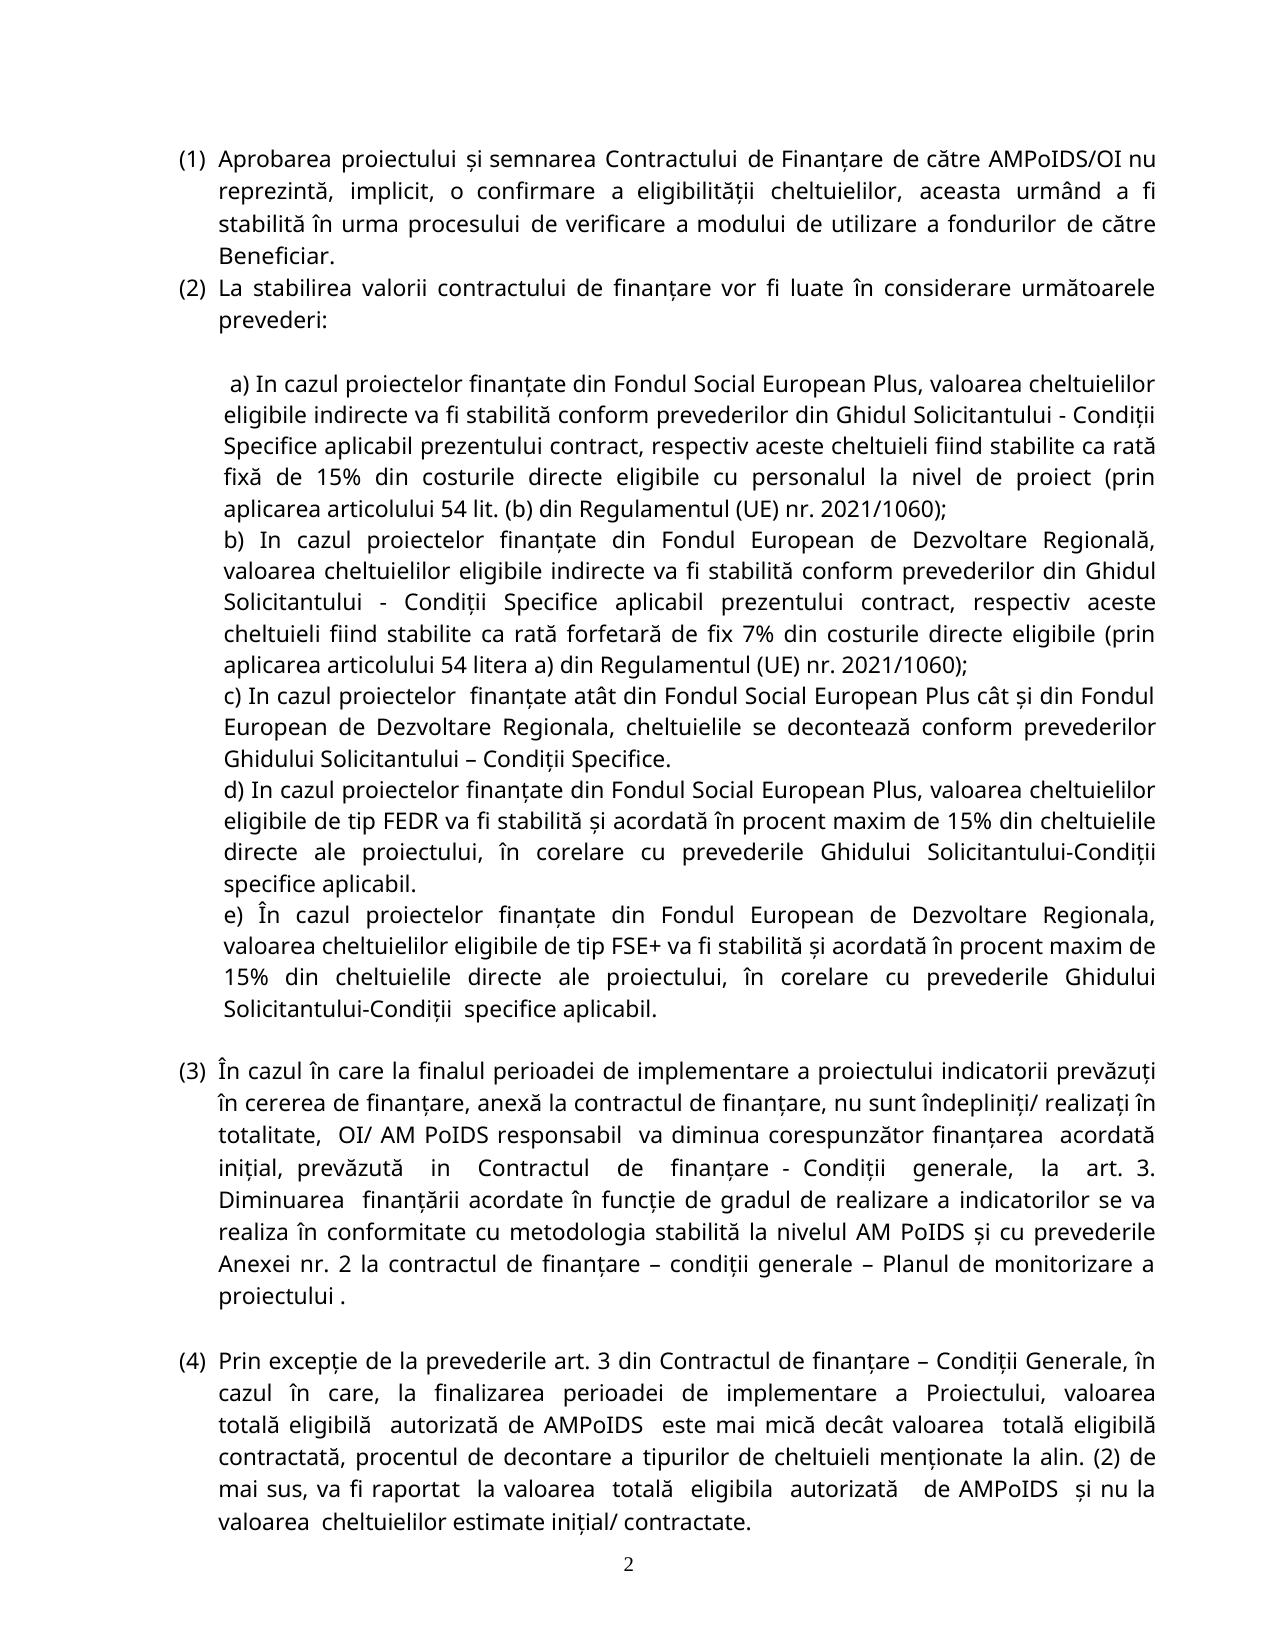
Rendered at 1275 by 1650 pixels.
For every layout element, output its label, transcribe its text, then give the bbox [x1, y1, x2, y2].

list La stabilirea valorii contractului de finanțare vor fi luate în considerare următoarele prevederi: [179, 272, 1157, 335]
text c) In cazul proiectelor finanțate atât din Fondul Social European Plus cât și din Fondul European de Dezvoltare Regionala, cheltuielile se decontează conform prevederilor Ghidului Solicitantului – Condiții Specifice. [223, 680, 1157, 774]
text e) În cazul proiectelor finanțate din Fondul European de Dezvoltare Regionala, valoarea cheltuielilor eligibile de tip FSE+ va fi stabilită și acordată în procent maxim de 15% din cheltuielile directe ale proiectului, în corelare cu prevederile Ghidului Solicitantului-Condiții specifice aplicabil. [223, 899, 1157, 1024]
list În cazul în care la finalul perioadei de implementare a proiectului indicatorii prevăzuți în cererea de finanțare, anexă la contractul de finanțare, nu sunt îndepliniți/ realizați în totalitate, OI/ AM PoIDS responsabil va diminua corespunzător finanțarea acordată inițial, prevăzută in Contractul de finanțare - Condiții generale, la art. 3. Diminuarea finanțării acordate în funcție de gradul de realizare a indicatorilor se va realiza în conformitate cu metodologia stabilită la nivelul AM PoIDS și cu prevederile Anexei nr. 2 la contractul de finanțare – condiții generale – Planul de monitorizare a proiectului . [179, 1055, 1157, 1312]
list Aprobarea proiectului și semnarea Contractului de Finanțare de către AMPoIDS/OI nu reprezintă, implicit, o confirmare a eligibilității cheltuielilor, aceasta urmând a fi stabilită în urma procesului de verificare a modului de utilizare a fondurilor de către Beneficiar. [179, 143, 1157, 271]
text a) In cazul proiectelor finanțate din Fondul Social European Plus, valoarea cheltuielilor eligibile indirecte va fi stabilită conform prevederilor din Ghidul Solicitantului - Condiții Specifice aplicabil prezentului contract, respectiv aceste cheltuieli fiind stabilite ca rată fixă de 15% din costurile directe eligibile cu personalul la nivel de proiect (prin aplicarea articolului 54 lit. (b) din Regulamentul (UE) nr. 2021/1060); [223, 367, 1157, 524]
text d) In cazul proiectelor finanțate din Fondul Social European Plus, valoarea cheltuielilor eligibile de tip FEDR va fi stabilită și acordată în procent maxim de 15% din cheltuielile directe ale proiectului, în corelare cu prevederile Ghidului Solicitantului-Condiții specifice aplicabil. [223, 774, 1157, 899]
list Prin excepție de la prevederile art. 3 din Contractul de finanțare – Condiții Generale, în cazul în care, la finalizarea perioadei de implementare a Proiectului, valoarea totală eligibilă autorizată de AMPoIDS este mai mică decât valoarea totală eligibilă contractată, procentul de decontare a tipurilor de cheltuieli menționate la alin. (2) de mai sus, va fi raportat la valoarea totală eligibila autorizată de AMPoIDS și nu la valoarea cheltuielilor estimate inițial/ contractate. [179, 1345, 1157, 1537]
text b) In cazul proiectelor finanțate din Fondul European de Dezvoltare Regională, valoarea cheltuielilor eligibile indirecte va fi stabilită conform prevederilor din Ghidul Solicitantului - Condiții Specifice aplicabil prezentului contract, respectiv aceste cheltuieli fiind stabilite ca rată forfetară de fix 7% din costurile directe eligibile (prin aplicarea articolului 54 litera a) din Regulamentul (UE) nr. 2021/1060); [223, 524, 1157, 680]
